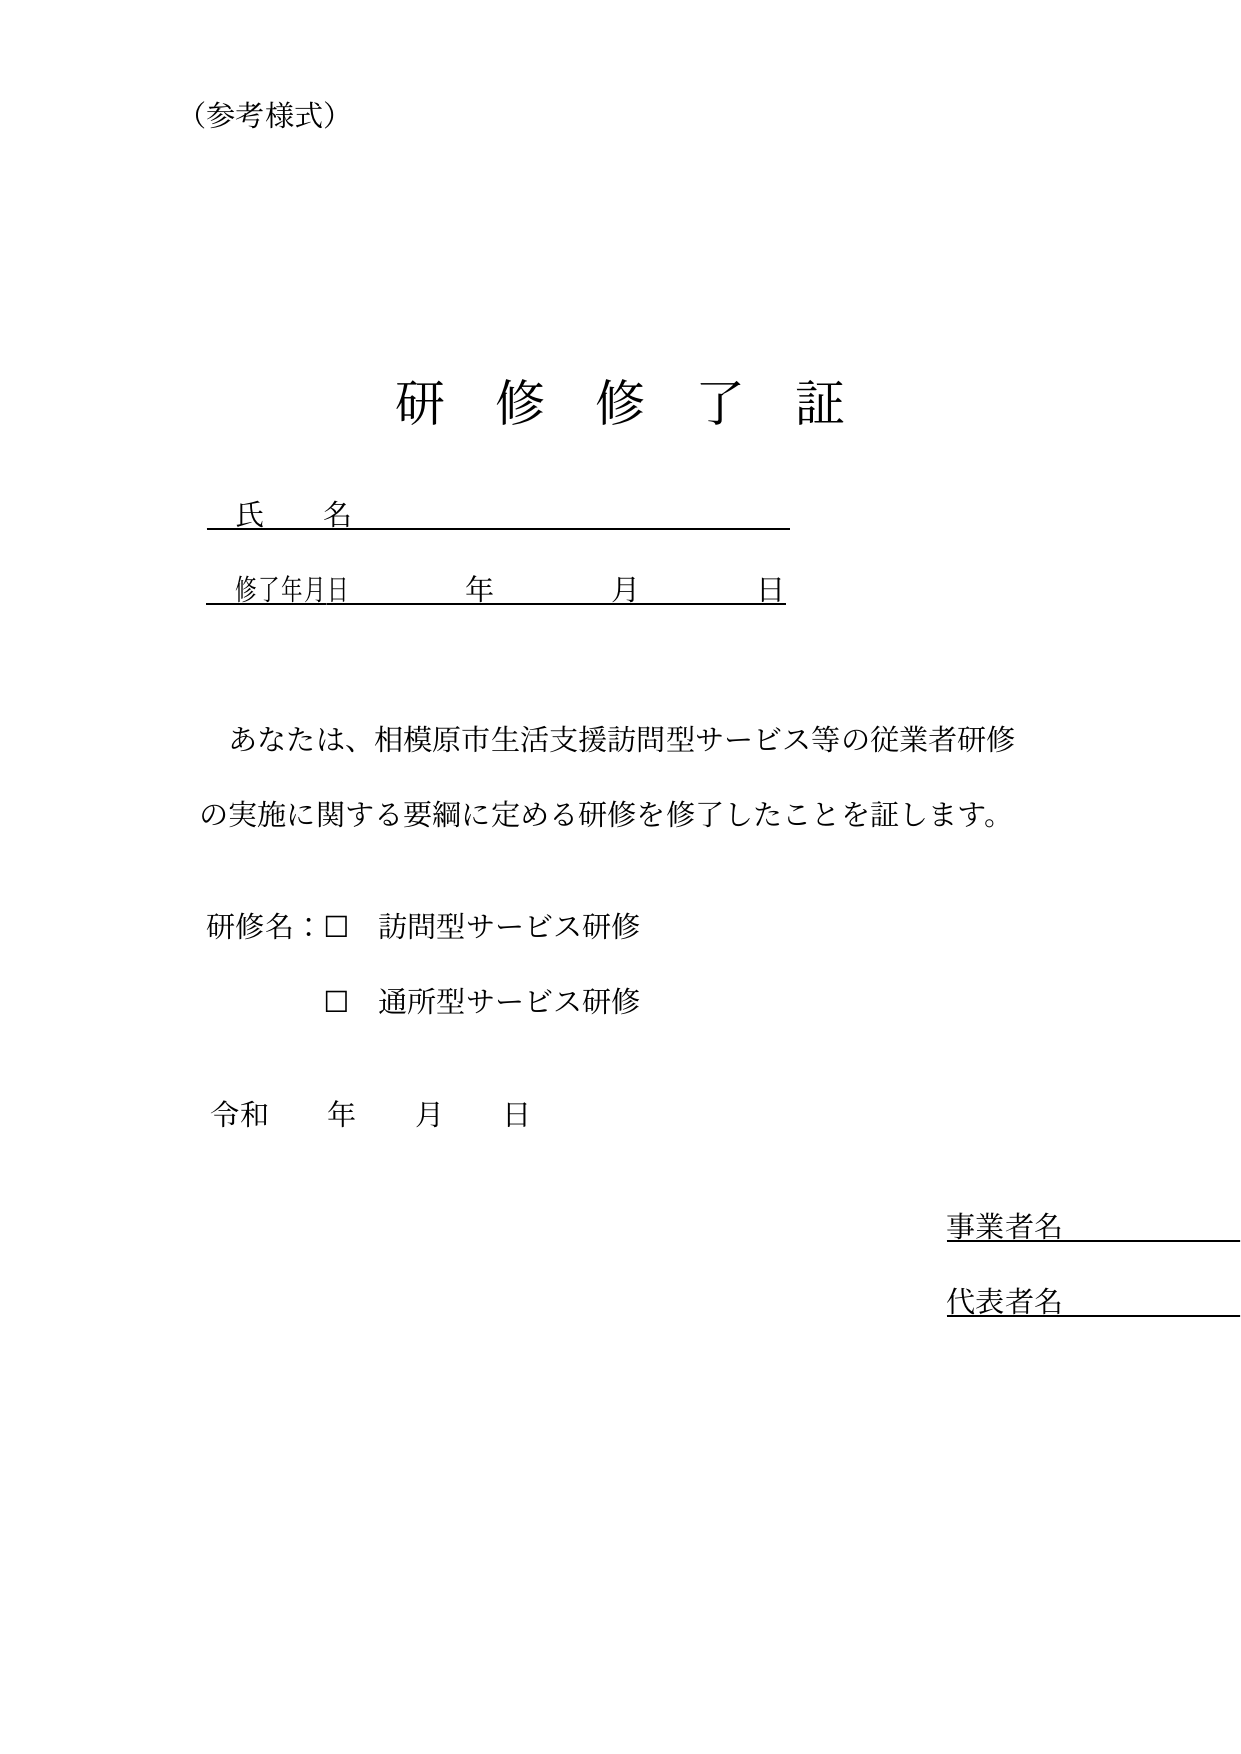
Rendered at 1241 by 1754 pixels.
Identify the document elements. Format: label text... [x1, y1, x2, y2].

text 修了年月日 年 月 日 [177, 550, 1063, 625]
text 通所型サービス研修 [177, 963, 1063, 1038]
text 氏 名 [177, 475, 1063, 550]
text 研修名： 訪問型サービス研修 [177, 888, 1063, 963]
text 代表者名 [177, 1263, 1063, 1338]
text 令和 年 月 日 [177, 1075, 1063, 1150]
text 事業者名 [177, 1188, 1063, 1263]
text 研 修 修 了 証 [177, 363, 1063, 438]
text あなたは、相模原市生活支援訪問型サービス等の従業者研修の実施に関する要綱に定める研修を修了したことを証します。 [199, 700, 1030, 850]
